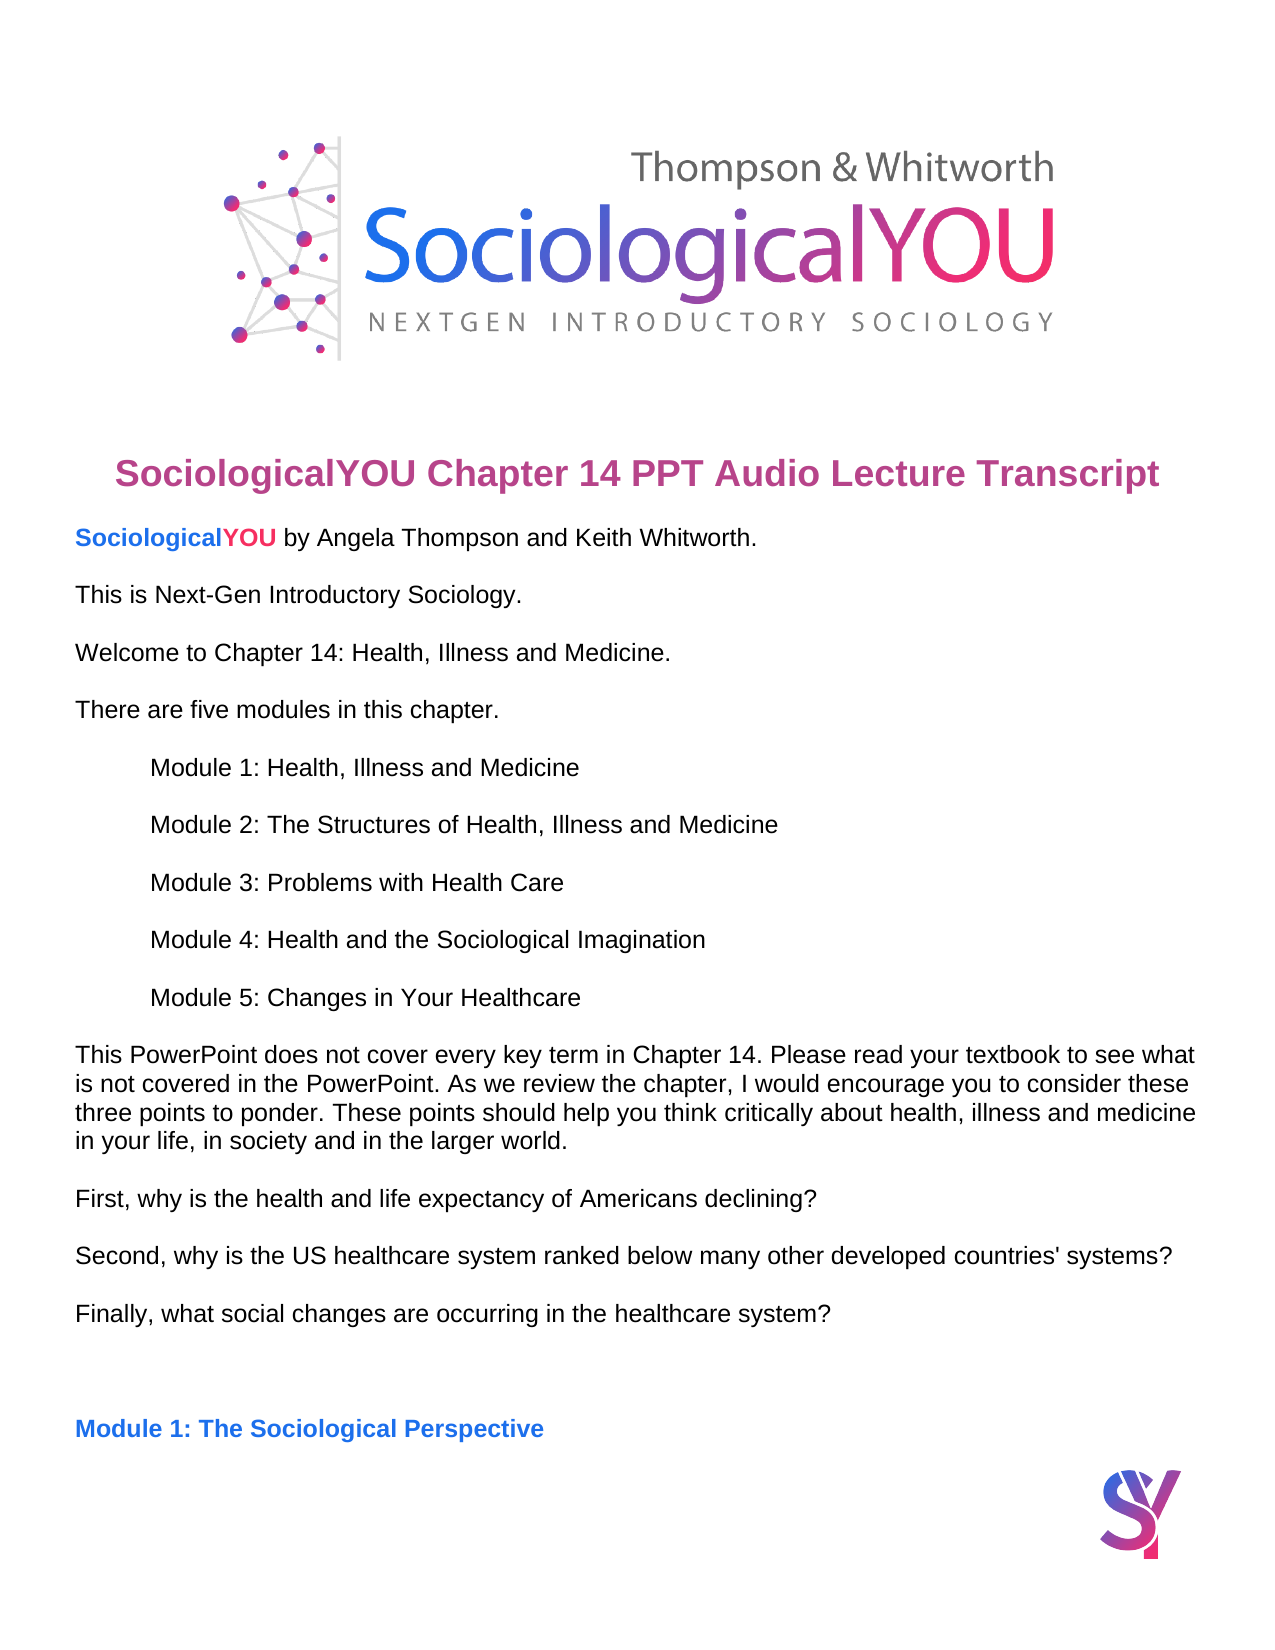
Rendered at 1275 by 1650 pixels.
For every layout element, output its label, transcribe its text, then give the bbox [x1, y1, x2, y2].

text SociologicalYOU by Angela Thompson and Keith Whitworth. [75, 523, 1200, 551]
picture [150, 105, 1125, 392]
text There are five modules in this chapter. [75, 695, 1200, 724]
text Module 1: The Sociological Perspective [75, 1414, 1200, 1443]
text Module 3: Problems with Health Care [75, 868, 1200, 896]
text Module 2: The Structures of Health, Illness and Medicine [75, 810, 1200, 839]
text Module 1: Health, Illness and Medicine [75, 753, 1200, 781]
text Module 5: Changes in Your Healthcare [75, 983, 1200, 1011]
text This PowerPoint does not cover every key term in Chapter 14. Please read your textbook to see what is not covered in the PowerPoint. As we review the chapter, I would encourage you to consider these three points to ponder. These points should help you think critically about health, illness and medicine in your life, in society and in the larger world. [75, 1040, 1200, 1155]
picture [1080, 1455, 1200, 1575]
text This is Next-Gen Introductory Sociology. [75, 580, 1200, 609]
text Second, why is the US healthcare system ranked below many other developed countries' systems? [75, 1241, 1200, 1270]
text SociologicalYOU Chapter 14 PPT Audio Lecture Transcript [75, 451, 1200, 494]
text First, why is the health and life expectancy of Americans declining? [75, 1184, 1200, 1213]
text Welcome to Chapter 14: Health, Illness and Medicine. [75, 638, 1200, 666]
text Module 4: Health and the Sociological Imagination [75, 925, 1200, 954]
text Finally, what social changes are occurring in the healthcare system? [75, 1299, 1200, 1328]
